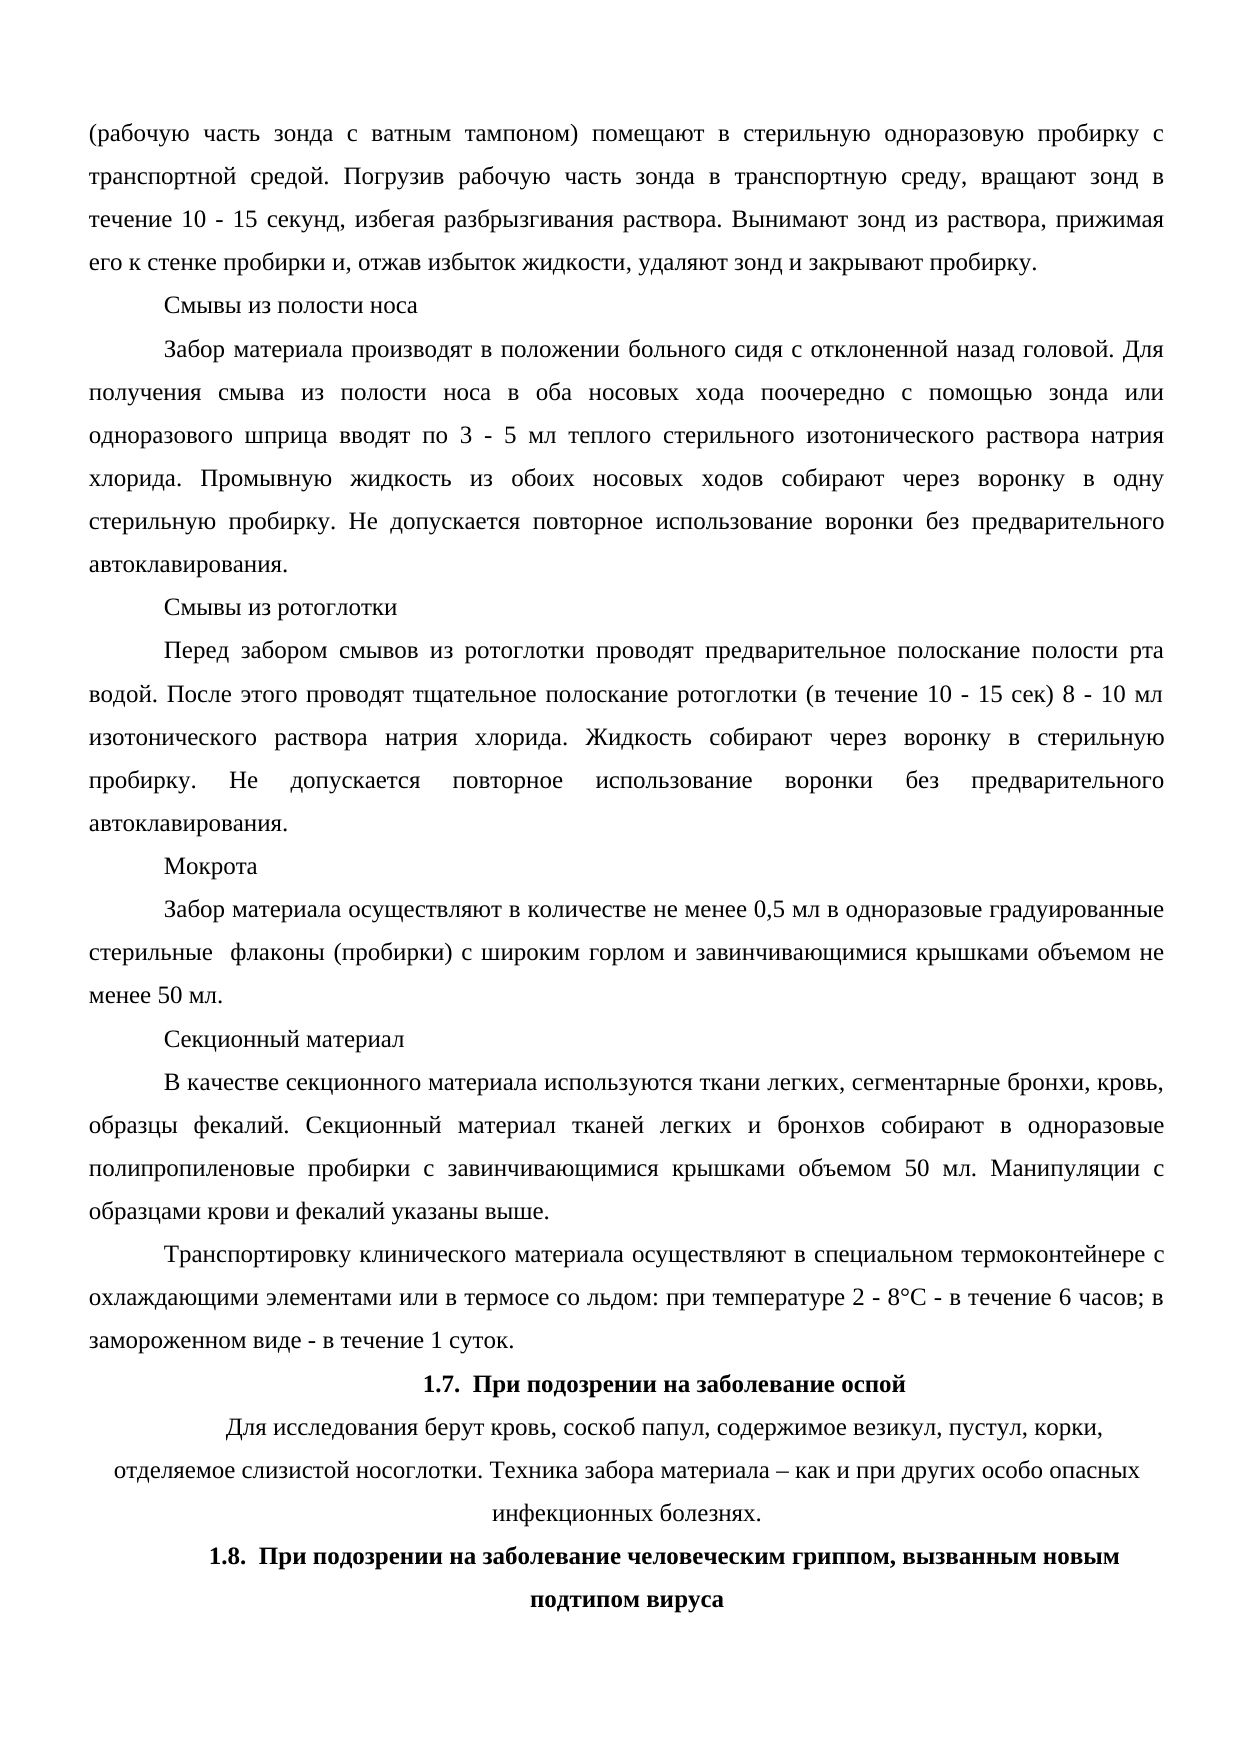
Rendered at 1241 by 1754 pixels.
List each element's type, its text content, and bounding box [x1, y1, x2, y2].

text Смывы из ротоглотки [89, 592, 1165, 621]
text Перед забором смывов из ротоглотки проводят предварительное полоскание полости рта водой. После этого проводят тщательное полоскание ротоглотки (в течение 10 - 15 сек) 8 - 10 мл изотонического раствора натрия хлорида. Жидкость собирают через воронку в стерильную пробирку. Не допускается повторное использование воронки без предварительного автоклавирования. [89, 636, 1165, 837]
text 1.8. При подозрении на заболевание человеческим гриппом, вызванным новым подтипом вируса [89, 1541, 1165, 1613]
text Забор материала производят в положении больного сидя с отклоненной назад головой. Для получения смыва из полости носа в оба носовых хода поочередно с помощью зонда или одноразового шприца вводят по 3 - 5 мл теплого стерильного изотонического раствора натрия хлорида. Промывную жидкость из обоих носовых ходов собирают через воронку в одну стерильную пробирку. Не допускается повторное использование воронки без предварительного автоклавирования. [89, 334, 1165, 578]
text Секционный материал [89, 1024, 1165, 1052]
text Забор материала осуществляют в количестве не менее 0,5 мл в одноразовые градуированные стерильные флаконы (пробирки) с широким горлом и завинчивающимися крышками объемом не менее 50 мл. [89, 894, 1165, 1009]
text Смывы из полости носа [89, 291, 1165, 319]
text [89, 118, 1165, 276]
text 1.7. При подозрении на заболевание оспой [89, 1369, 1165, 1397]
text Для исследования берут кровь, соскоб папул, содержимое везикул, пустул, корки, отделяемое слизистой носоглотки. Техника забора материала – как и при других особо опасных инфекционных болезнях. [89, 1412, 1165, 1527]
text В качестве секционного материала используются ткани легких, сегментарные бронхи, кровь, образцы фекалий. Секционный материал тканей легких и бронхов собирают в одноразовые полипропиленовые пробирки с завинчивающимися крышками объемом 50 мл. Манипуляции с образцами крови и фекалий указаны выше. [89, 1067, 1165, 1225]
text Мокрота [89, 851, 1165, 880]
text Транспортировку клинического материала осуществляют в специальном термоконтейнере с охлаждающими элементами или в термосе со льдом: при температуре 2 - 8°С - в течение 6 часов; в замороженном виде - в течение 1 суток. [89, 1239, 1165, 1354]
